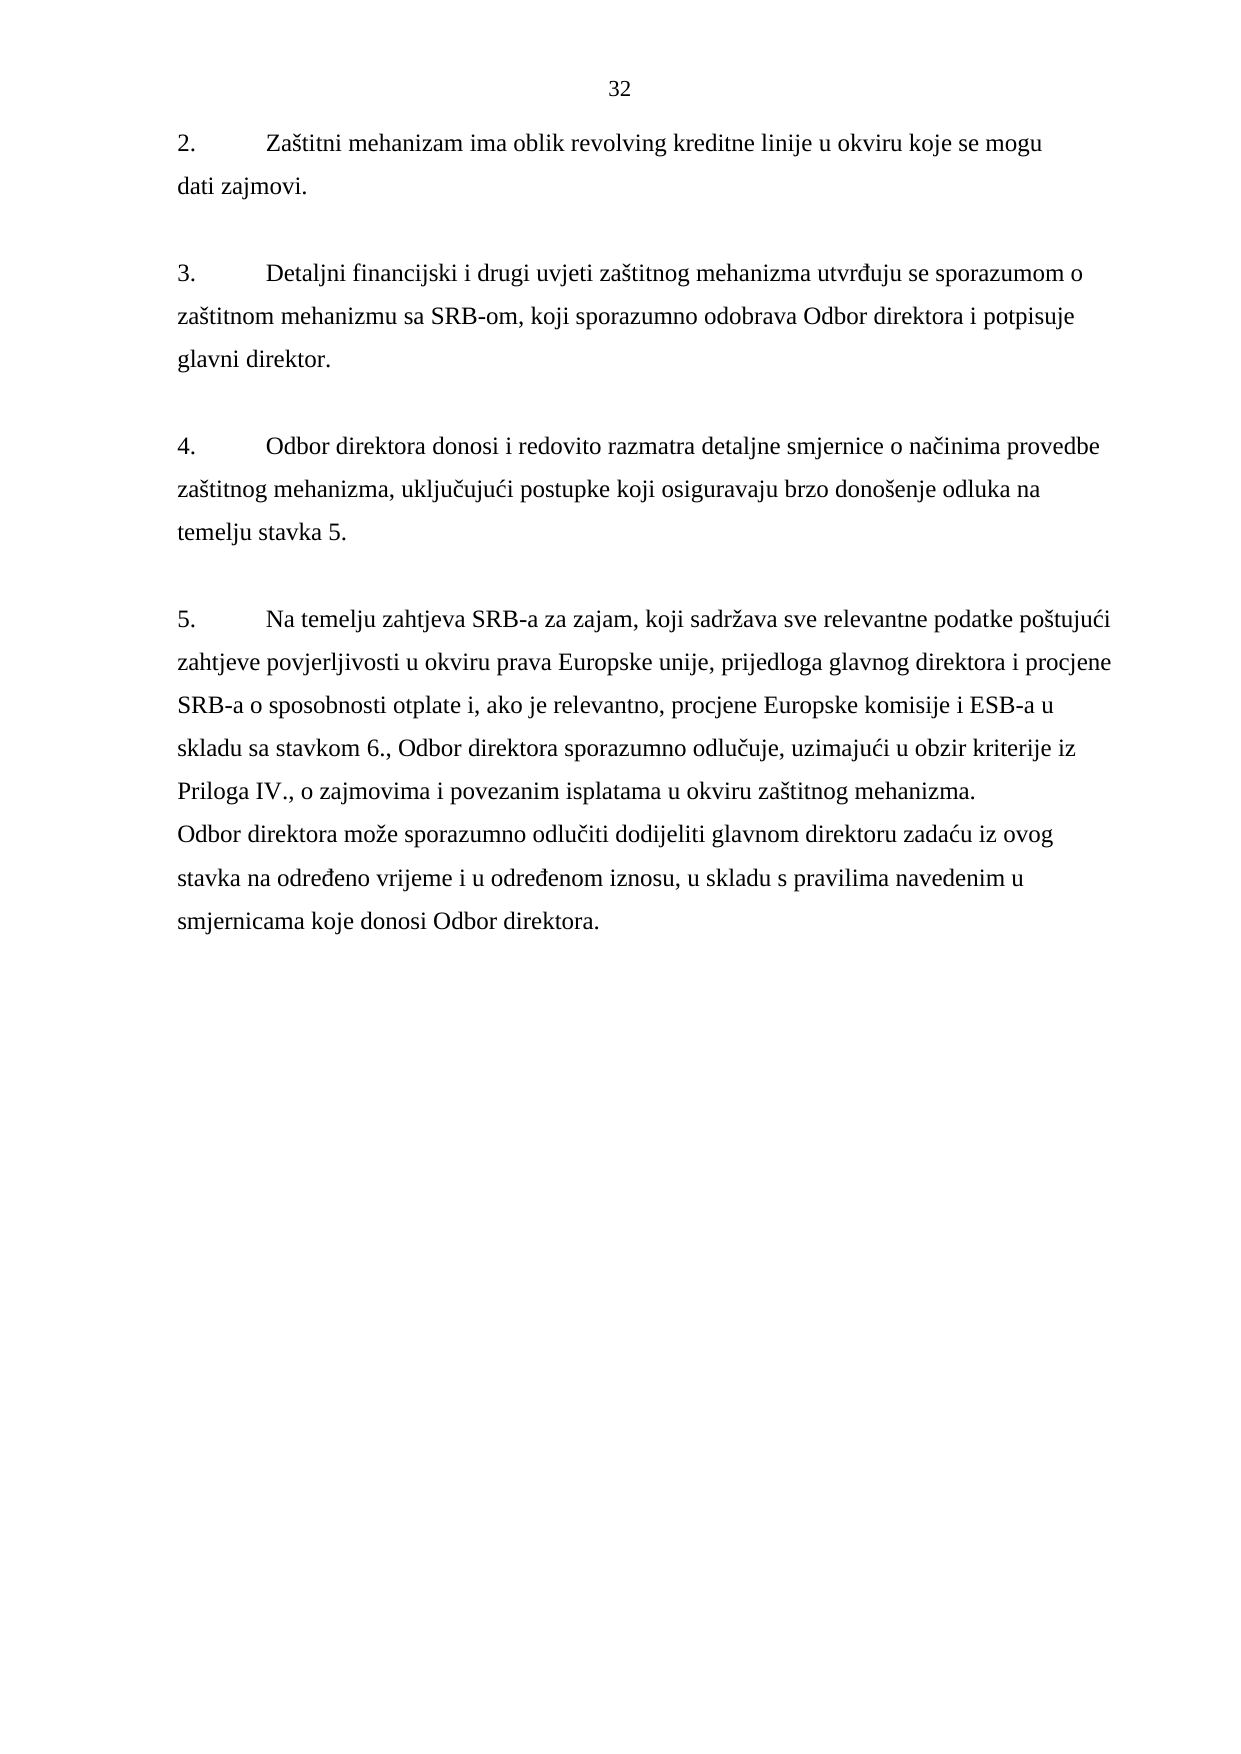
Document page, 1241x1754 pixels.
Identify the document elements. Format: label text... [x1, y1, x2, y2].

text 5. Na temelju zahtjeva SRB-a za zajam, koji sadržava sve relevantne podatke poštujući zahtjeve povjerljivosti u okviru prava Europske unije, prijedloga glavnog direktora i procjene SRB-a o sposobnosti otplate i, ako je relevantno, procjene Europske komisije i ESB-a u skladu sa stavkom 6., Odbor direktora sporazumno odlučuje, uzimajući u obzir kriterije iz Priloga IV., o zajmovima i povezanim isplatama u okviru zaštitnog mehanizma. Odbor direktora može sporazumno odlučiti dodijeliti glavnom direktoru zadaću iz ovog stavka na određeno vrijeme i u određenom iznosu, u skladu s pravilima navedenim u smjernicama koje donosi Odbor direktora. [177, 604, 1121, 934]
text 4. Odbor direktora donosi i redovito razmatra detaljne smjernice o načinima provedbe zaštitnog mehanizma, uključujući postupke koji osiguravaju brzo donošenje odluka na temelju stavka 5. [177, 431, 1121, 546]
text 3. Detaljni financijski i drugi uvjeti zaštitnog mehanizma utvrđuju se sporazumom o zaštitnom mehanizmu sa SRB-om, koji sporazumno odobrava Odbor direktora i potpisuje glavni direktor. [177, 258, 1121, 373]
text 2. Zaštitni mehanizam ima oblik revolving kreditne linije u okviru koje se mogu dati zajmovi. [177, 128, 1121, 199]
